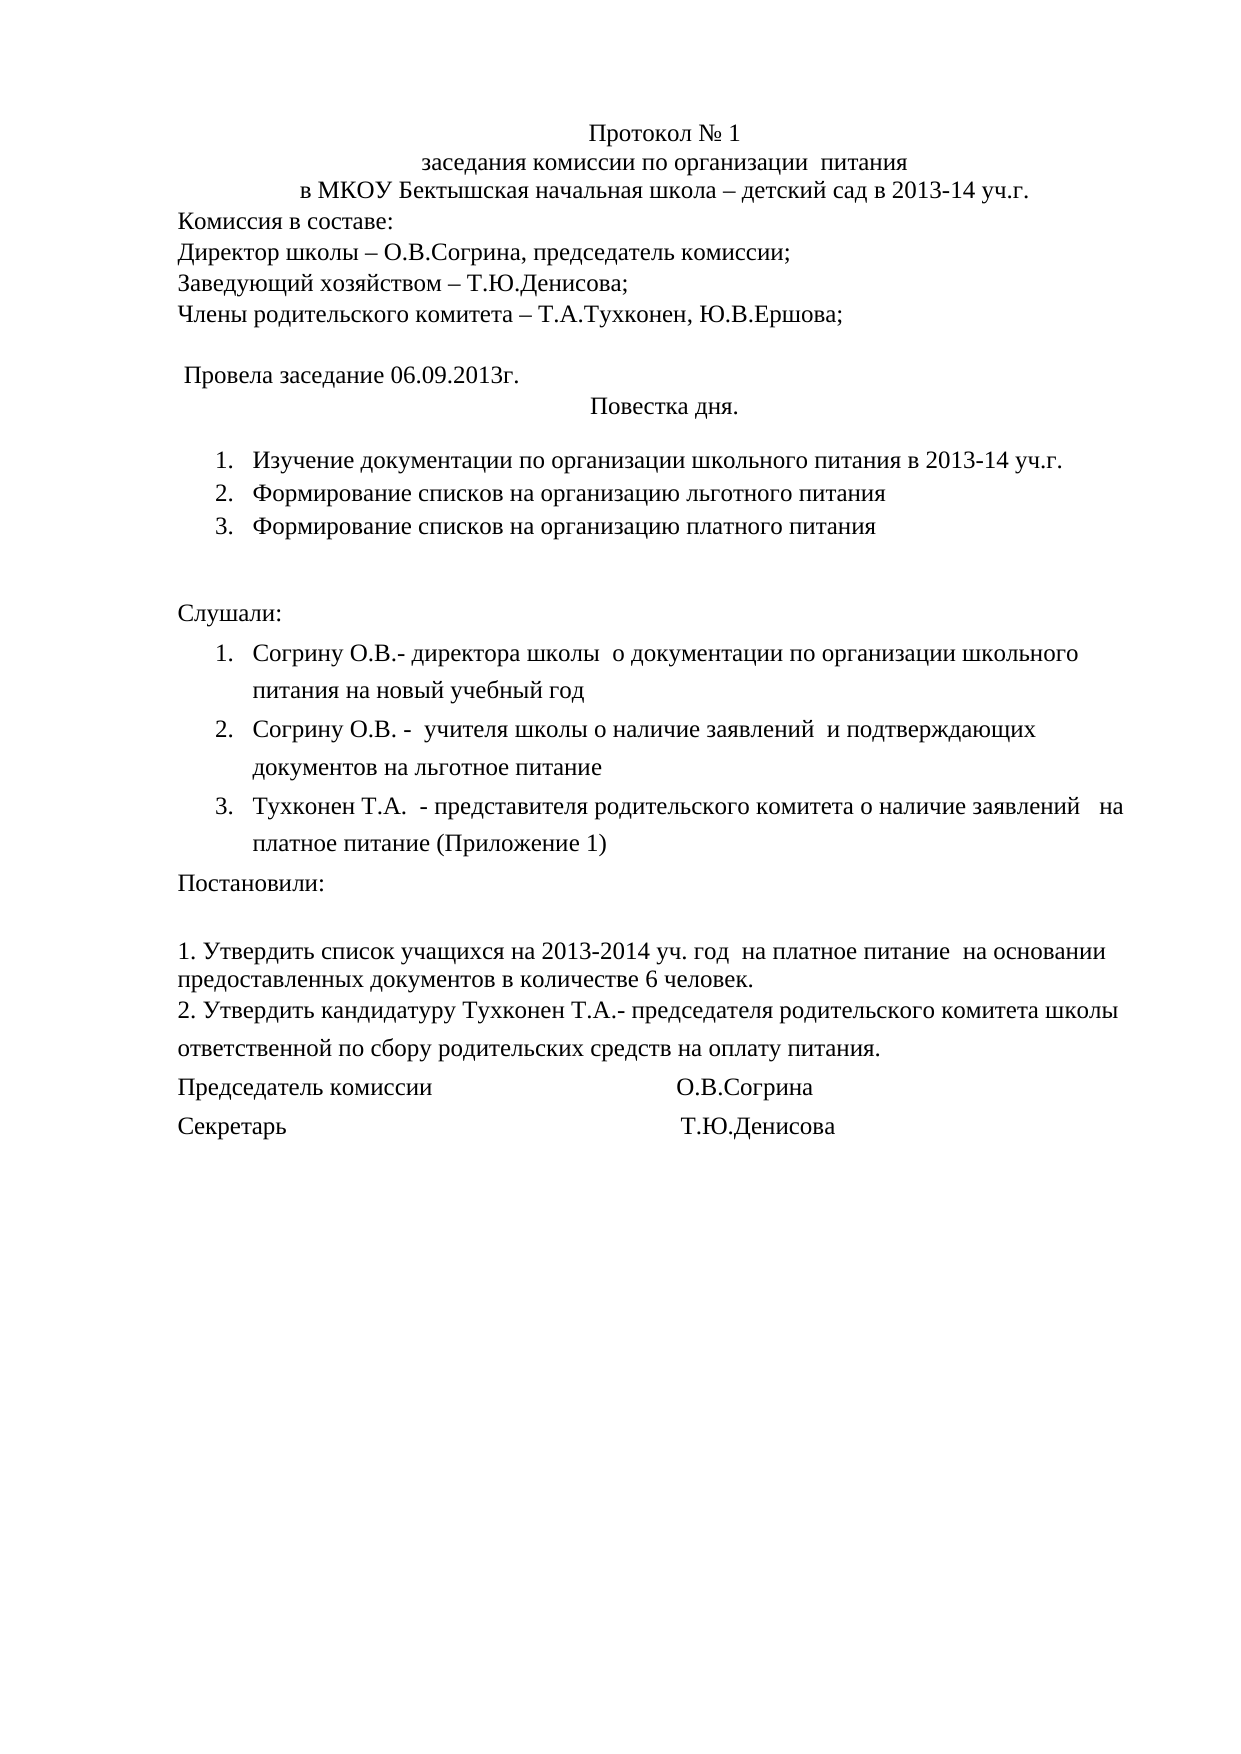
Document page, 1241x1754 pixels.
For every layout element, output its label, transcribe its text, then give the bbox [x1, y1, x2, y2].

text Члены родительского комитета – Т.А.Тухконен, Ю.В.Ершова; [177, 299, 1152, 328]
text 1. Утвердить список учащихся на 2013-2014 уч. год на платное питание на основании предоставленных документов в количестве 6 человек. [177, 907, 1152, 993]
list Согрину О.В.- директора школы о документации по организации школьного питания на новый учебный год [215, 638, 1152, 704]
text Директор школы – О.В.Согрина, председатель комиссии; [177, 237, 1152, 266]
text Провела заседание 06.09.2013г. [177, 361, 1152, 389]
text заседания комиссии по организации питания [177, 147, 1152, 176]
list Формирование списков на организацию льготного питания [215, 478, 1152, 507]
list Формирование списков на организацию платного питания [215, 511, 1152, 540]
text Слушали: [177, 598, 1152, 627]
list Согрину О.В. - учителя школы о наличие заявлений и подтверждающих документов на льготное питание [215, 714, 1152, 780]
text в МКОУ Бектышская начальная школа – детский сад в 2013-14 уч.г. [177, 176, 1152, 204]
text 2. Утвердить кандидатуру Тухконен Т.А.- председателя родительского комитета школы ответственной по сбору родительских средств на оплату питания. [177, 995, 1152, 1061]
list Изучение документации по организации школьного питания в 2013-14 уч.г. [215, 445, 1152, 474]
list Тухконен Т.А. - представителя родительского комитета о наличие заявлений на платное питание (Приложение 1) [215, 791, 1152, 857]
text Повестка дня. [177, 391, 1152, 420]
text Комиссия в составе: [177, 206, 1152, 235]
text Постановили: [177, 868, 1152, 896]
text Секретарь Т.Ю.Денисова [177, 1111, 1152, 1140]
text Заведующий хозяйством – Т.Ю.Денисова; [177, 268, 1152, 297]
text Протокол № 1 [177, 118, 1152, 147]
text Председатель комиссии О.В.Согрина [177, 1072, 1152, 1101]
